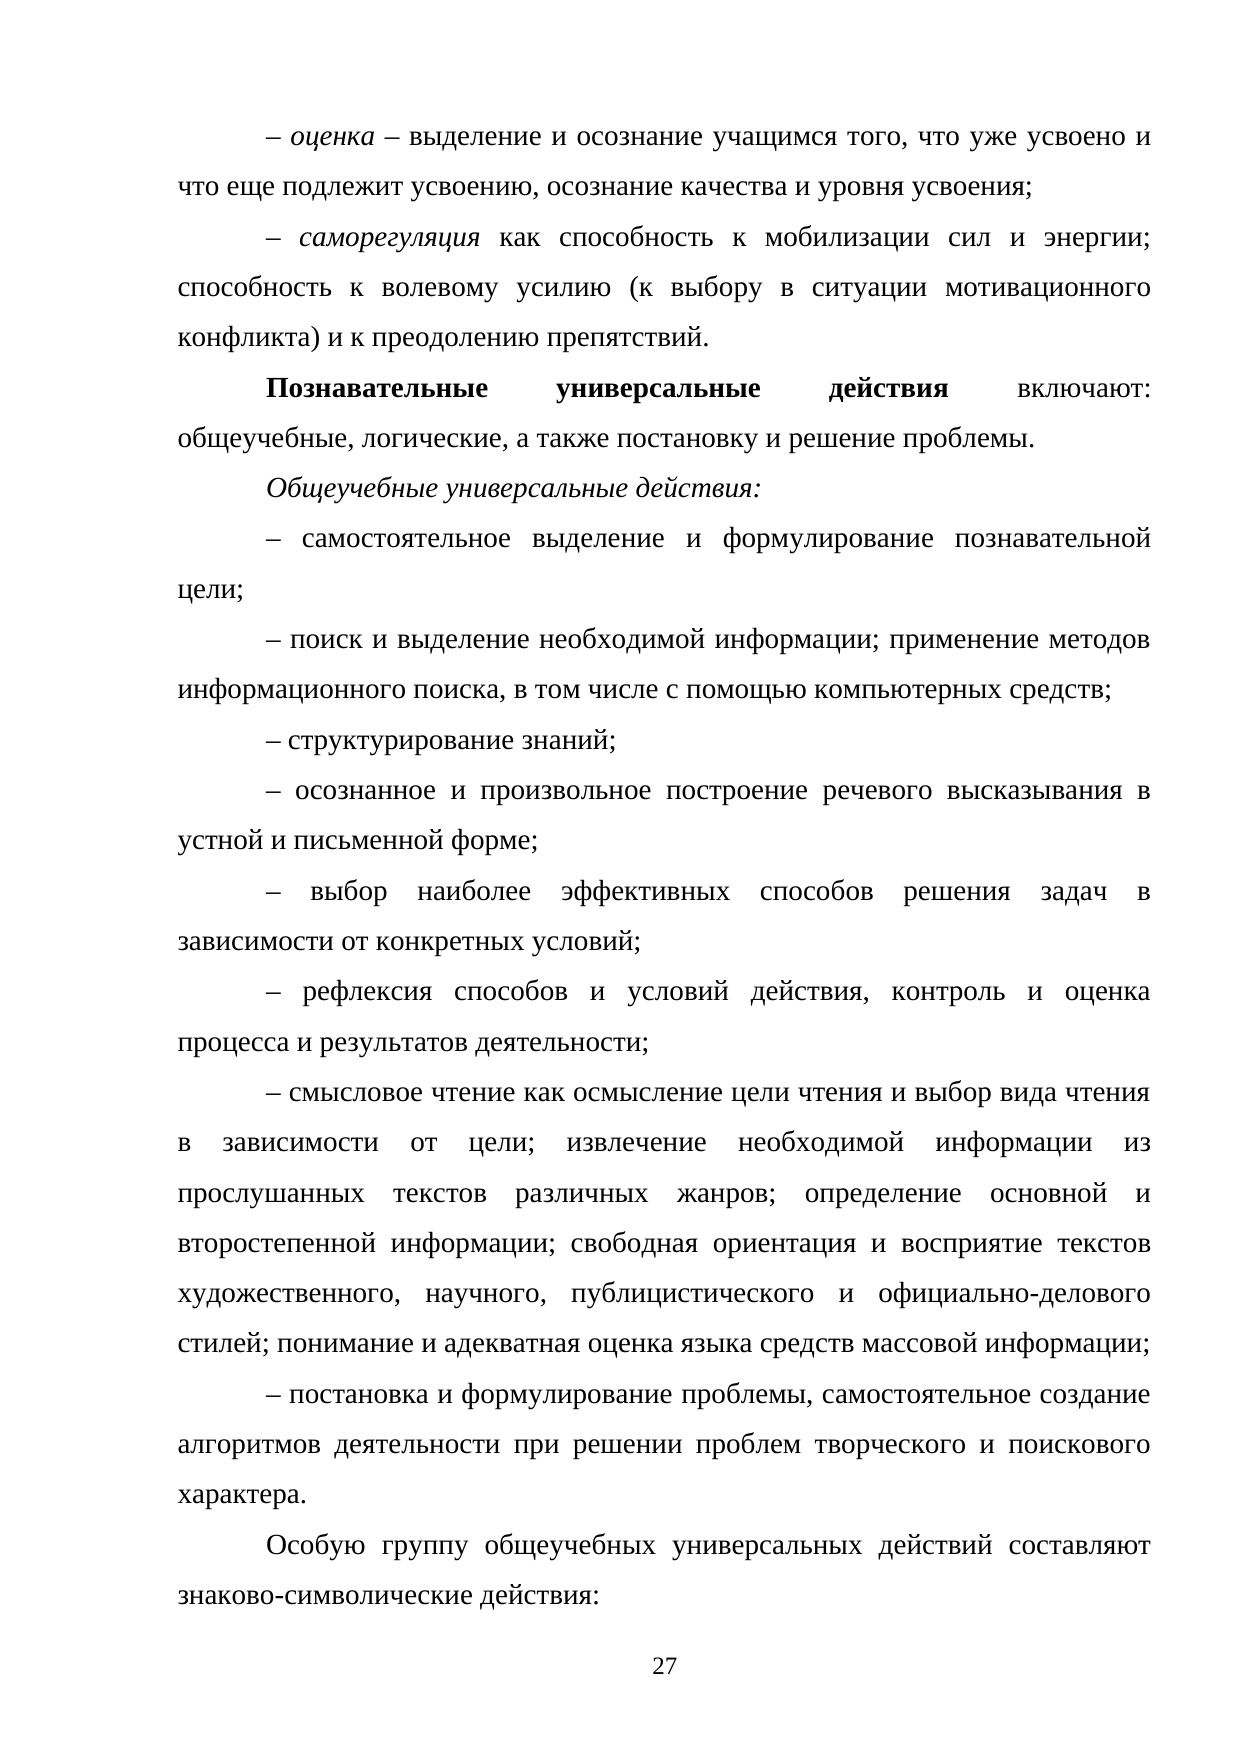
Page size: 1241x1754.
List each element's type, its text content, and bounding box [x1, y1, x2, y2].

text Познавательные универсальные действия включают: общеучебные, логические, а также постановку и решение проблемы. [177, 370, 1152, 453]
text Общеучебные универсальные действия: [177, 470, 1152, 504]
text – выбор наиболее эффективных способов решения задач в зависимости от конкретных условий; [177, 873, 1152, 957]
text – рефлексия способов и условий действия, контроль и оценка процесса и результатов деятельности; [177, 973, 1152, 1057]
text – саморегуляция как способность к мобилизации сил и энергии; способность к волевому усилию (к выбору в ситуации мотивационного конфликта) и к преодолению препятствий. [177, 219, 1152, 353]
text – постановка и формулирование проблемы, самостоятельное создание алгоритмов деятельности при решении проблем творческого и поискового характера. [177, 1376, 1152, 1510]
text – структурирование знаний; [177, 722, 1152, 755]
text – осознанное и произвольное построение речевого высказывания в устной и письменной форме; [177, 772, 1152, 856]
text – смысловое чтение как осмысление цели чтения и выбор вида чтения в зависимости от цели; извлечение необходимой информации из прослушанных текстов различных жанров; определение основной и второстепенной информации; свободная ориентация и восприятие текстов художественного, научного, публицистического и официально-делового стилей; понимание и адекватная оценка языка средств массовой информации; [177, 1074, 1152, 1359]
text – оценка – выделение и осознание учащимся того, что уже усвоено и что еще подлежит усвоению, осознание качества и уровня усвоения; [177, 118, 1152, 202]
text – самостоятельное выделение и формулирование познавательной цели; [177, 521, 1152, 604]
text – поиск и выделение необходимой информации; применение методов информационного поиска, в том числе с помощью компьютерных средств; [177, 621, 1152, 705]
text Особую группу общеучебных универсальных действий составляют знаково-символические действия: [177, 1527, 1152, 1611]
